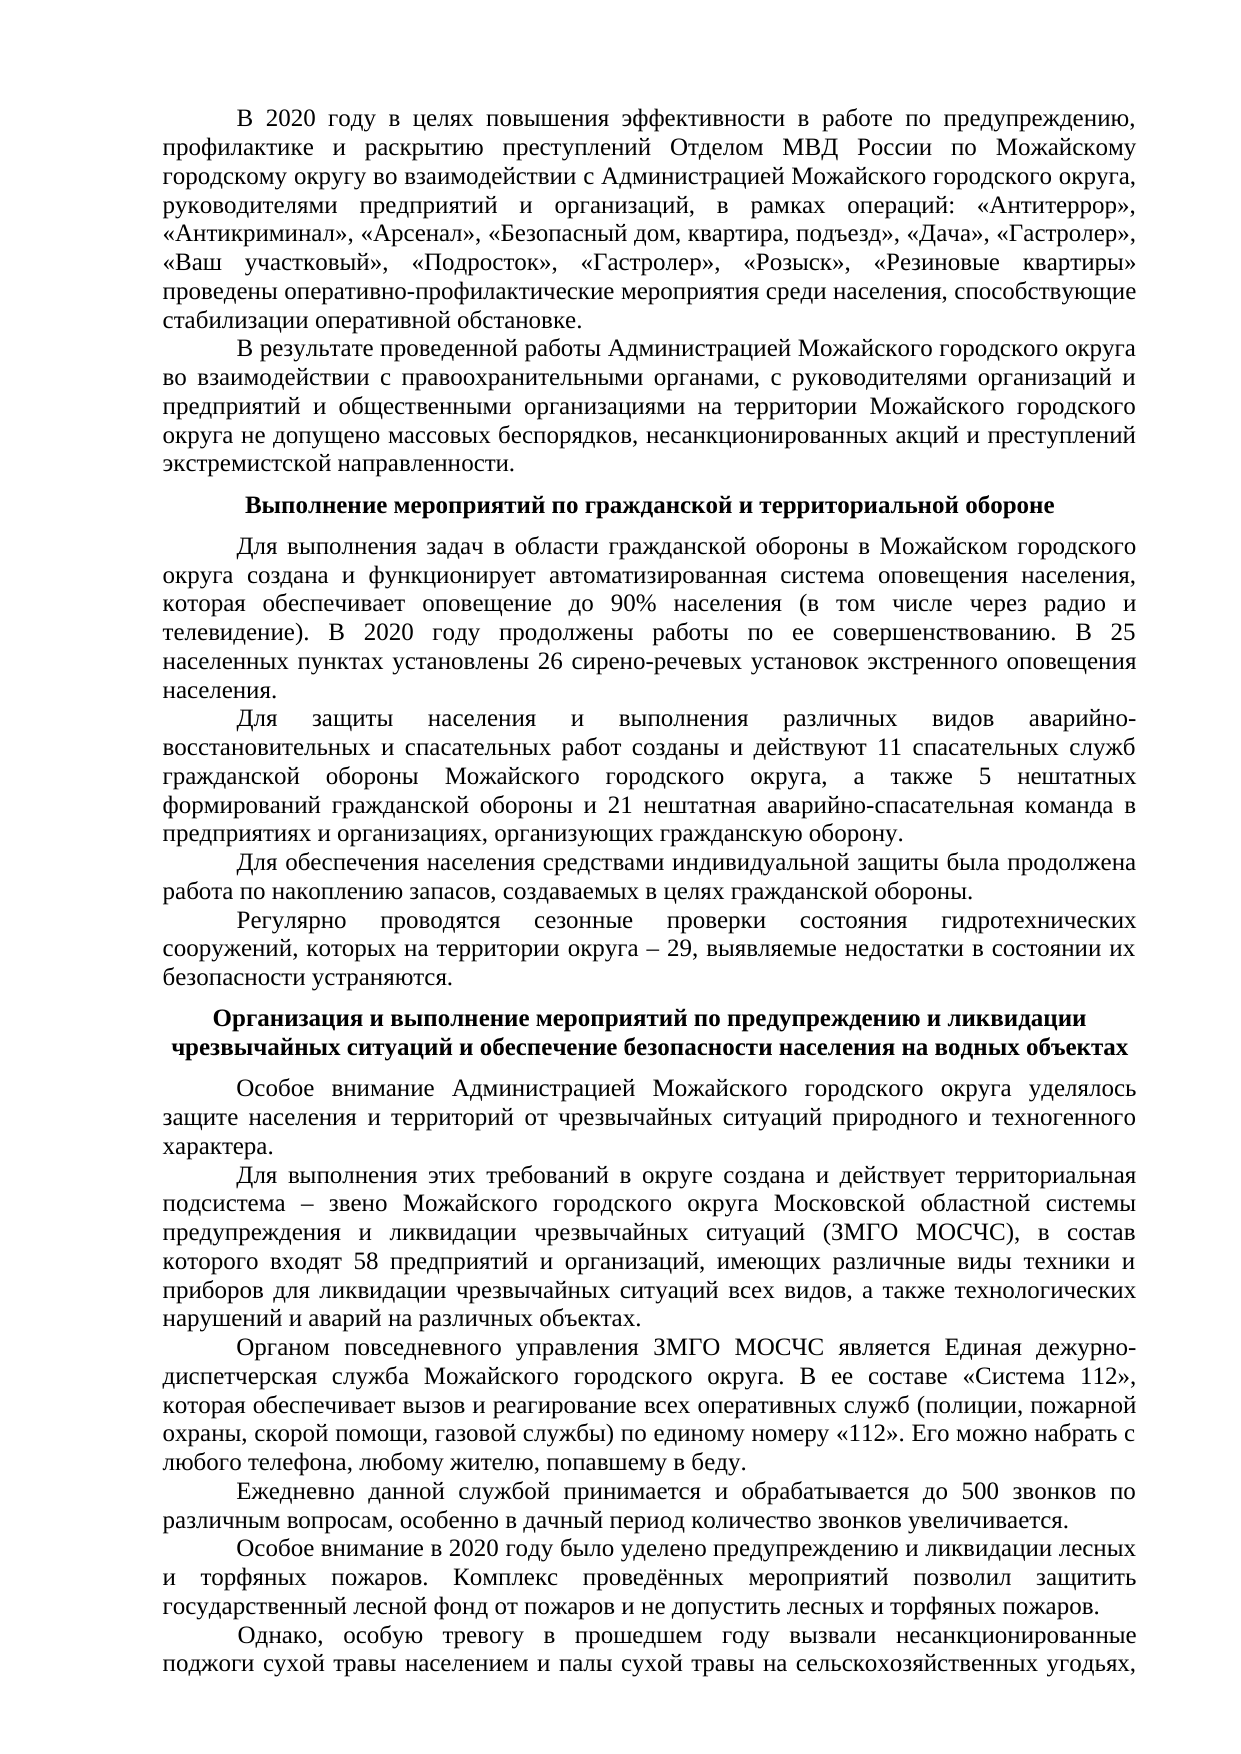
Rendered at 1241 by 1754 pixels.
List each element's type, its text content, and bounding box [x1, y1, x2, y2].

text Для защиты населения и выполнения различных видов аварийно-восстановительных и спасательных работ созданы и действуют 11 спасательных служб гражданской обороны Можайского городского округа, а также 5 нештатных формирований гражданской обороны и 21 нештатная аварийно-спасательная команда в предприятиях и организациях, организующих гражданскую оборону. [162, 703, 1137, 847]
text Особое внимание в 2020 году было уделено предупреждению и ликвидации лесных и торфяных пожаров. Комплекс проведённых мероприятий позволил защитить государственный лесной фонд от пожаров и не допустить лесных и торфяных пожаров. [162, 1533, 1137, 1620]
text Ежедневно данной службой принимается и обрабатывается до 500 звонков по различным вопросам, особенно в дачный период количество звонков увеличивается. [162, 1476, 1137, 1533]
text Организация и выполнение мероприятий по предупреждению и ликвидации чрезвычайных ситуаций и обеспечение безопасности населения на водных объектах [162, 1003, 1137, 1061]
text В 2020 году в целях повышения эффективности в работе по предупреждению, профилактике и раскрытию преступлений Отделом МВД России по Можайскому городскому округу во взаимодействии с Администрацией Можайского городского округа, руководителями предприятий и организаций, в рамках операций: «Антитеррор», «Антикриминал», «Арсенал», «Безопасный дом, квартира, подъезд», «Дача», «Гастролер», «Ваш участковый», «Подросток», «Гастролер», «Розыск», «Резиновые квартиры» проведены оперативно-профилактические мероприятия среди населения, способствующие стабилизации оперативной обстановке. [162, 103, 1137, 333]
text Регулярно проводятся сезонные проверки состояния гидротехнических сооружений, которых на территории округа – 29, выявляемые недостатки в состоянии их безопасности устраняются. [162, 905, 1137, 991]
text Органом повседневного управления ЗМГО МОСЧС является Единая дежурно-диспетчерская служба Можайского городского округа. В ее составе «Система 112», которая обеспечивает вызов и реагирование всех оперативных служб (полиции, пожарной охраны, скорой помощи, газовой службы) по единому номеру «112». Его можно набрать с любого телефона, любому жителю, попавшему в беду. [162, 1332, 1137, 1476]
text Особое внимание Администрацией Можайского городского округа уделялось защите населения и территорий от чрезвычайных ситуаций природного и техногенного характера. [162, 1073, 1137, 1160]
text Для выполнения этих требований в округе создана и действует территориальная подсистема – звено Можайского городского округа Московской областной системы предупреждения и ликвидации чрезвычайных ситуаций (ЗМГО МОСЧС), в состав которого входят 58 предприятий и организаций, имеющих различные виды техники и приборов для ликвидации чрезвычайных ситуаций всех видов, а также технологических нарушений и аварий на различных объектах. [162, 1160, 1137, 1332]
text Выполнение мероприятий по гражданской и территориальной обороне [162, 490, 1137, 518]
text В результате проведенной работы Администрацией Можайского городского округа во взаимодействии с правоохранительными органами, с руководителями организаций и предприятий и общественными организациями на территории Можайского городского округа не допущено массовых беспорядков, несанкционированных акций и преступлений экстремистской направленности. [162, 333, 1137, 477]
text Для обеспечения населения средствами индивидуальной защиты была продолжена работа по накоплению запасов, создаваемых в целях гражданской обороны. [162, 847, 1137, 905]
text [162, 1620, 1137, 1677]
text Для выполнения задач в области гражданской обороны в Можайском городского округа создана и функционирует автоматизированная система оповещения населения, которая обеспечивает оповещение до 90% населения (в том числе через радио и телевидение). В 2020 году продолжены работы по ее совершенствованию. В 25 населенных пунктах установлены 26 сирено-речевых установок экстренного оповещения населения. [162, 531, 1137, 703]
